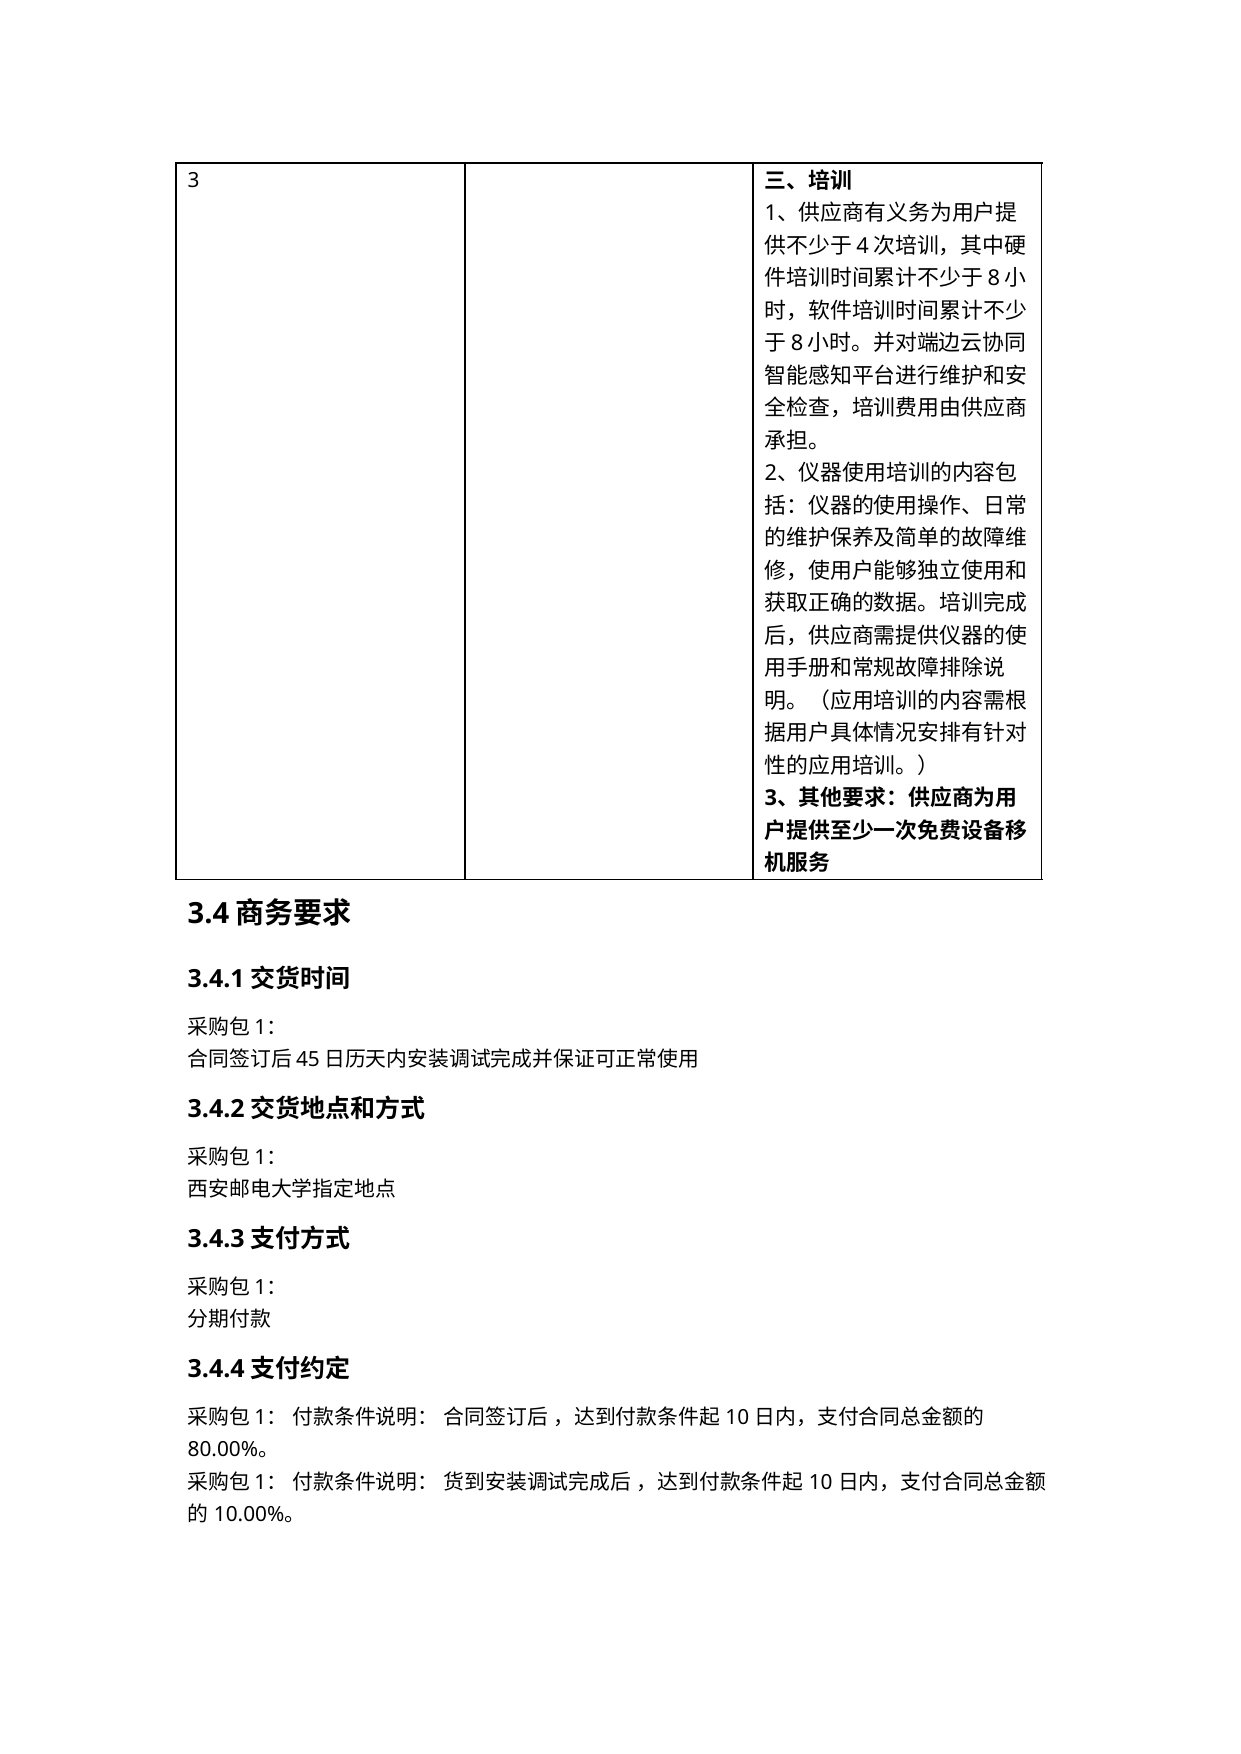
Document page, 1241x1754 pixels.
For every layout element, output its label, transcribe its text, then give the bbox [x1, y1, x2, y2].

text 3.4.1交货时间 [187, 945, 1053, 1010]
text 3.4.3支付方式 [187, 1205, 1053, 1270]
table_cell [466, 164, 752, 878]
text 3.4商务要求 [187, 880, 1053, 945]
text 采购包1： 付款条件说明： 货到安装调试完成后 ，达到付款条件起 10 日内，支付合同总金额的 10.00%。 [187, 1465, 1053, 1530]
table_cell 三、培训 1、供应商有义务为用户提供不少于4次培训，其中硬件培训时间累计不少于8小时，软件培训时间累计不少于8小时。并对端边云协同智能感知平台进行维护和安全检查，培训费用由供应商承担。 2、仪器使用培训的内容包括：仪器的使用操作、日常的维护保养及简单的故障维修，使用户能够独立使用和获取正确的数据。培训完成后，供应商需提供仪器的使用手册和常规故障排除说明。（应用培训的内容需根据用户具体情况安排有针对性的应用培训。） 3、其他要求：供应商为用户提供至少一次免费设备移机服务 [754, 164, 1041, 878]
text 分期付款 [187, 1303, 1053, 1335]
table_cell 3 [177, 164, 464, 878]
text 合同签订后45日历天内安装调试完成并保证可正常使用 [187, 1043, 1053, 1075]
text 采购包1： [187, 1140, 1053, 1173]
text 采购包1： [187, 1270, 1053, 1303]
text 3.4.4支付约定 [187, 1335, 1053, 1400]
text 西安邮电大学指定地点 [187, 1173, 1053, 1205]
text 3.4.2交货地点和方式 [187, 1075, 1053, 1140]
text 采购包1： [187, 1010, 1053, 1043]
text 采购包1： 付款条件说明： 合同签订后 ，达到付款条件起 10 日内，支付合同总金额的 80.00%。 [187, 1400, 1053, 1465]
